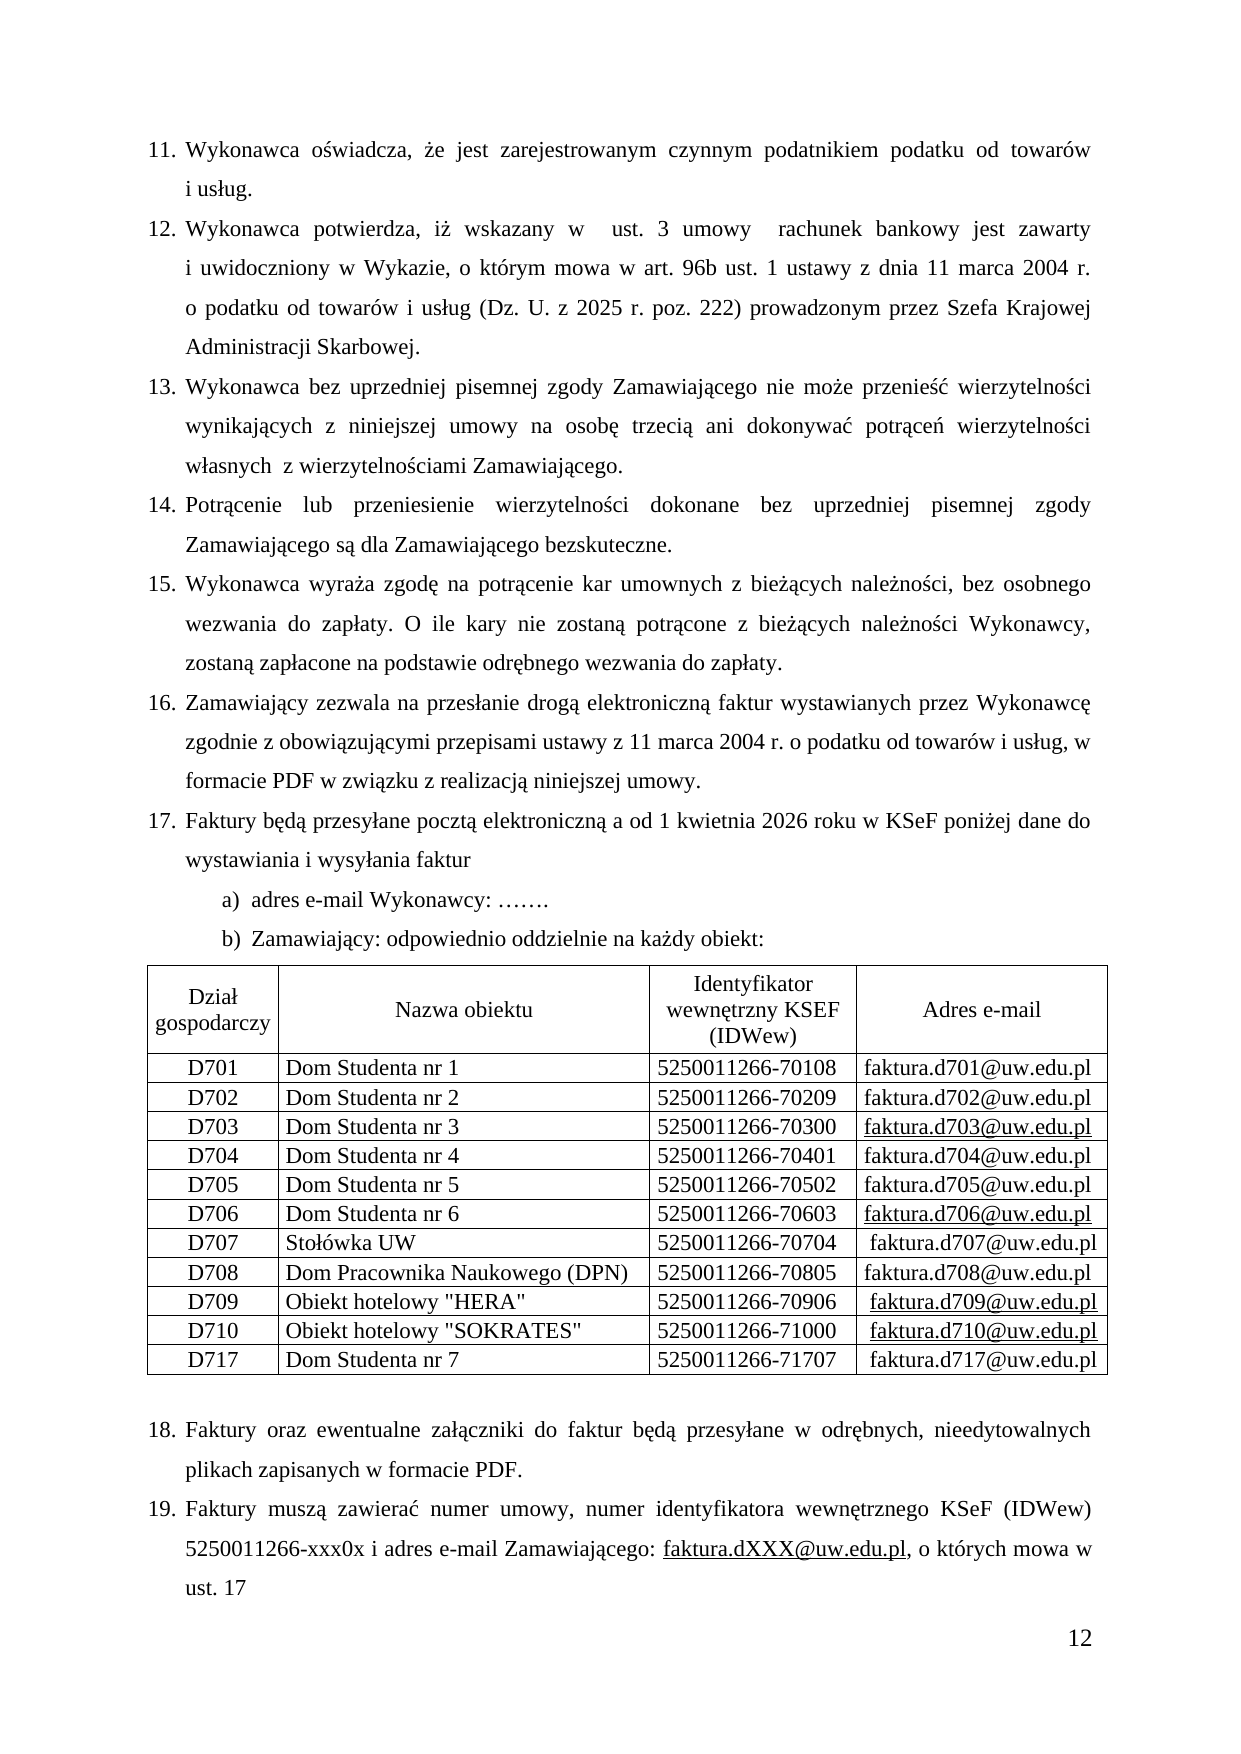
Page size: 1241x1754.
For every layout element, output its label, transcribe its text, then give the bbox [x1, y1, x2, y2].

table_cell faktura.d702@uw.edu.pl [857, 1083, 1107, 1111]
table_cell Stołówka UW [279, 1229, 649, 1257]
list Faktury oraz ewentualne załączniki do faktur będą przesyłane w odrębnych, nieedytowalnych plikach zapisanych w formacie PDF. [148, 1416, 1092, 1482]
table_cell Dom Studenta nr 4 [279, 1141, 649, 1169]
table_header Identyfikator wewnętrzny KSEF (IDWew) [650, 966, 856, 1053]
list adres e-mail Wykonawcy: ……. [222, 886, 1092, 912]
table_cell D705 [148, 1170, 278, 1198]
table_cell Obiekt hotelowy "SOKRATES" [279, 1316, 649, 1344]
table_header Dział gospodarczy [148, 966, 278, 1053]
table_cell 5250011266-70502 [650, 1170, 856, 1198]
list Potrącenie lub przeniesienie wierzytelności dokonane bez uprzedniej pisemnej zgody Zamawiającego są dla Zamawiającego bezskuteczne. [148, 491, 1092, 557]
table_cell Dom Studenta nr 5 [279, 1170, 649, 1198]
table_cell Dom Pracownika Naukowego (DPN) [279, 1258, 649, 1286]
table_cell 5250011266-70401 [650, 1141, 856, 1169]
table_cell faktura.d710@uw.edu.pl [857, 1316, 1107, 1344]
table_cell faktura.d717@uw.edu.pl [857, 1345, 1107, 1373]
table_cell D708 [148, 1258, 278, 1286]
table_cell Dom Studenta nr 6 [279, 1200, 649, 1228]
table_cell D717 [148, 1345, 278, 1373]
table_cell 5250011266-70906 [650, 1287, 856, 1315]
table_cell faktura.d704@uw.edu.pl [857, 1141, 1107, 1169]
table_cell 5250011266-70108 [650, 1054, 856, 1082]
list Wykonawca wyraża zgodę na potrącenie kar umownych z bieżących należności, bez osobnego wezwania do zapłaty. O ile kary nie zostaną potrącone z bieżących należności Wykonawcy, zostaną zapłacone na podstawie odrębnego wezwania do zapłaty. [148, 570, 1092, 675]
list Faktury będą przesyłane pocztą elektroniczną a od 1 kwietnia 2026 roku w KSeF poniżej dane do wystawiania i wysyłania faktur [148, 807, 1092, 873]
table_cell D703 [148, 1112, 278, 1140]
table_cell 5250011266-70209 [650, 1083, 856, 1111]
table_cell D706 [148, 1200, 278, 1228]
table_cell D701 [148, 1054, 278, 1082]
table_cell 5250011266-70300 [650, 1112, 856, 1140]
table_cell 5250011266-70805 [650, 1258, 856, 1286]
table_cell faktura.d706@uw.edu.pl [857, 1200, 1107, 1228]
list Faktury muszą zawierać numer umowy, numer identyfikatora wewnętrznego KSeF (IDWew) 5250011266-xxx0x i adres e-mail Zamawiającego: faktura.dXXX@uw.edu.pl, o których mowa w ust. 17 [148, 1495, 1092, 1601]
table_cell faktura.d708@uw.edu.pl [857, 1258, 1107, 1286]
list Zamawiający zezwala na przesłanie drogą elektroniczną faktur wystawianych przez Wykonawcę zgodnie z obowiązującymi przepisami ustawy z 11 marca 2004 r. o podatku od towarów i usług, w formacie PDF w związku z realizacją niniejszej umowy. [148, 688, 1092, 794]
list Wykonawca potwierdza, iż wskazany w ust. 3 umowy rachunek bankowy jest zawarty i uwidoczniony w Wykazie, o którym mowa w art. 96b ust. 1 ustawy z dnia 11 marca 2004 r. o podatku od towarów i usług (Dz. U. z 2025 r. poz. 222) prowadzonym przez Szefa Krajowej Administracji Skarbowej. [148, 215, 1092, 359]
table_header Nazwa obiektu [279, 966, 649, 1053]
table_cell Dom Studenta nr 2 [279, 1083, 649, 1111]
table_cell faktura.d701@uw.edu.pl [857, 1054, 1107, 1082]
table_cell D707 [148, 1229, 278, 1257]
table_cell 5250011266-71707 [650, 1345, 856, 1373]
list Wykonawca oświadcza, że jest zarejestrowanym czynnym podatnikiem podatku od towarów i usług. [148, 136, 1092, 202]
table_cell faktura.d703@uw.edu.pl [857, 1112, 1107, 1140]
table_cell 5250011266-71000 [650, 1316, 856, 1344]
table_cell D704 [148, 1141, 278, 1169]
table_cell Obiekt hotelowy "HERA" [279, 1287, 649, 1315]
table_cell faktura.d707@uw.edu.pl [857, 1229, 1107, 1257]
table_header Adres e-mail [857, 966, 1107, 1053]
table_cell faktura.d709@uw.edu.pl [857, 1287, 1107, 1315]
table_cell D710 [148, 1316, 278, 1344]
table_cell Dom Studenta nr 1 [279, 1054, 649, 1082]
table_cell 5250011266-70603 [650, 1200, 856, 1228]
table_cell 5250011266-70704 [650, 1229, 856, 1257]
table_cell Dom Studenta nr 7 [279, 1345, 649, 1373]
table_cell faktura.d705@uw.edu.pl [857, 1170, 1107, 1198]
list Zamawiający: odpowiednio oddzielnie na każdy obiekt: [222, 925, 1092, 952]
table_cell D702 [148, 1083, 278, 1111]
table_cell D709 [148, 1287, 278, 1315]
list Wykonawca bez uprzedniej pisemnej zgody Zamawiającego nie może przenieść wierzytelności wynikających z niniejszej umowy na osobę trzecią ani dokonywać potrąceń wierzytelności własnych z wierzytelnościami Zamawiającego. [148, 373, 1092, 478]
table_cell Dom Studenta nr 3 [279, 1112, 649, 1140]
